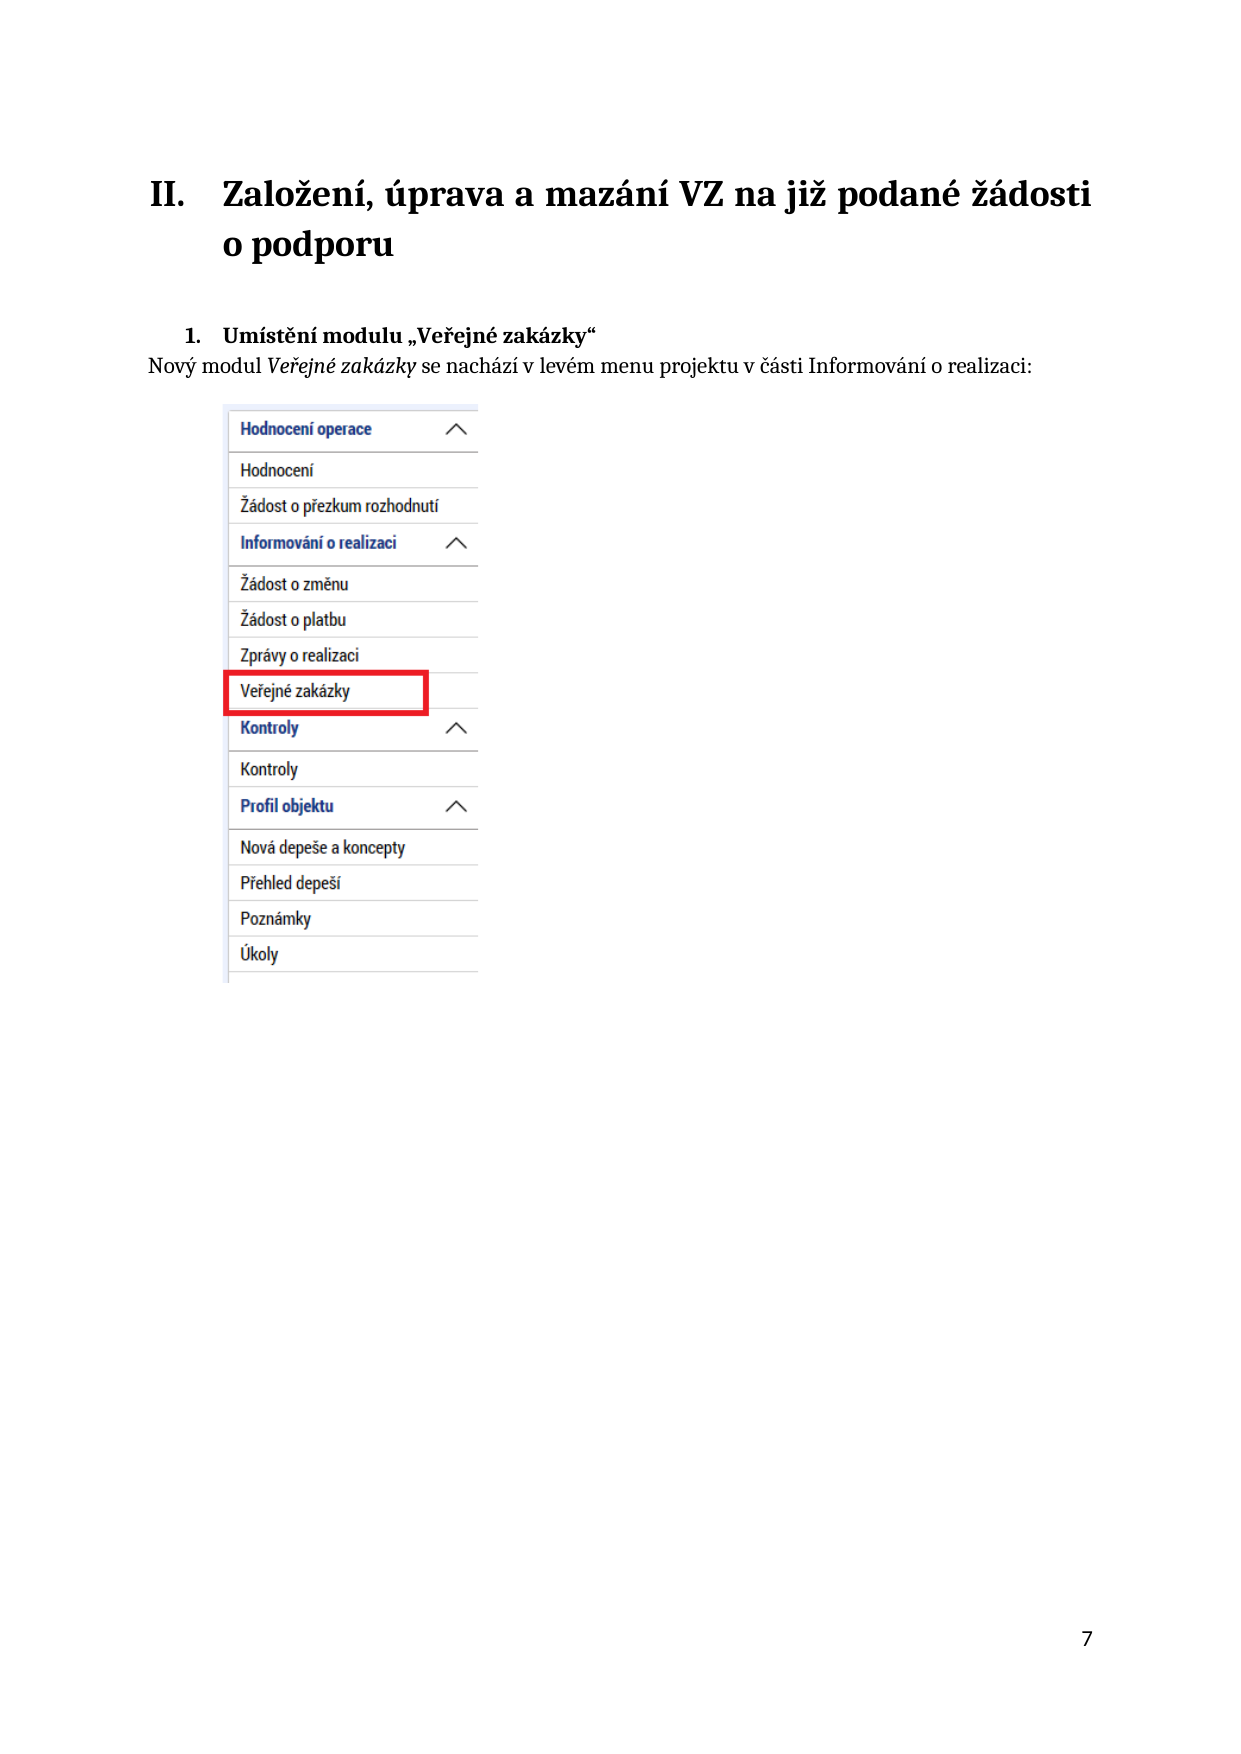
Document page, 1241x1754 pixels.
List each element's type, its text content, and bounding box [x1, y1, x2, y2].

subtitle Založení, úprava a mazání VZ na již podané žádosti o podporu [185, 173, 1093, 265]
subtitle Umístění modulu „Veřejné zakázky“ [185, 323, 1093, 349]
text Nový modul Veřejné zakázky se nachází v levém menu projektu v části Informování o realizaci: [148, 353, 1093, 379]
picture [222, 404, 479, 983]
